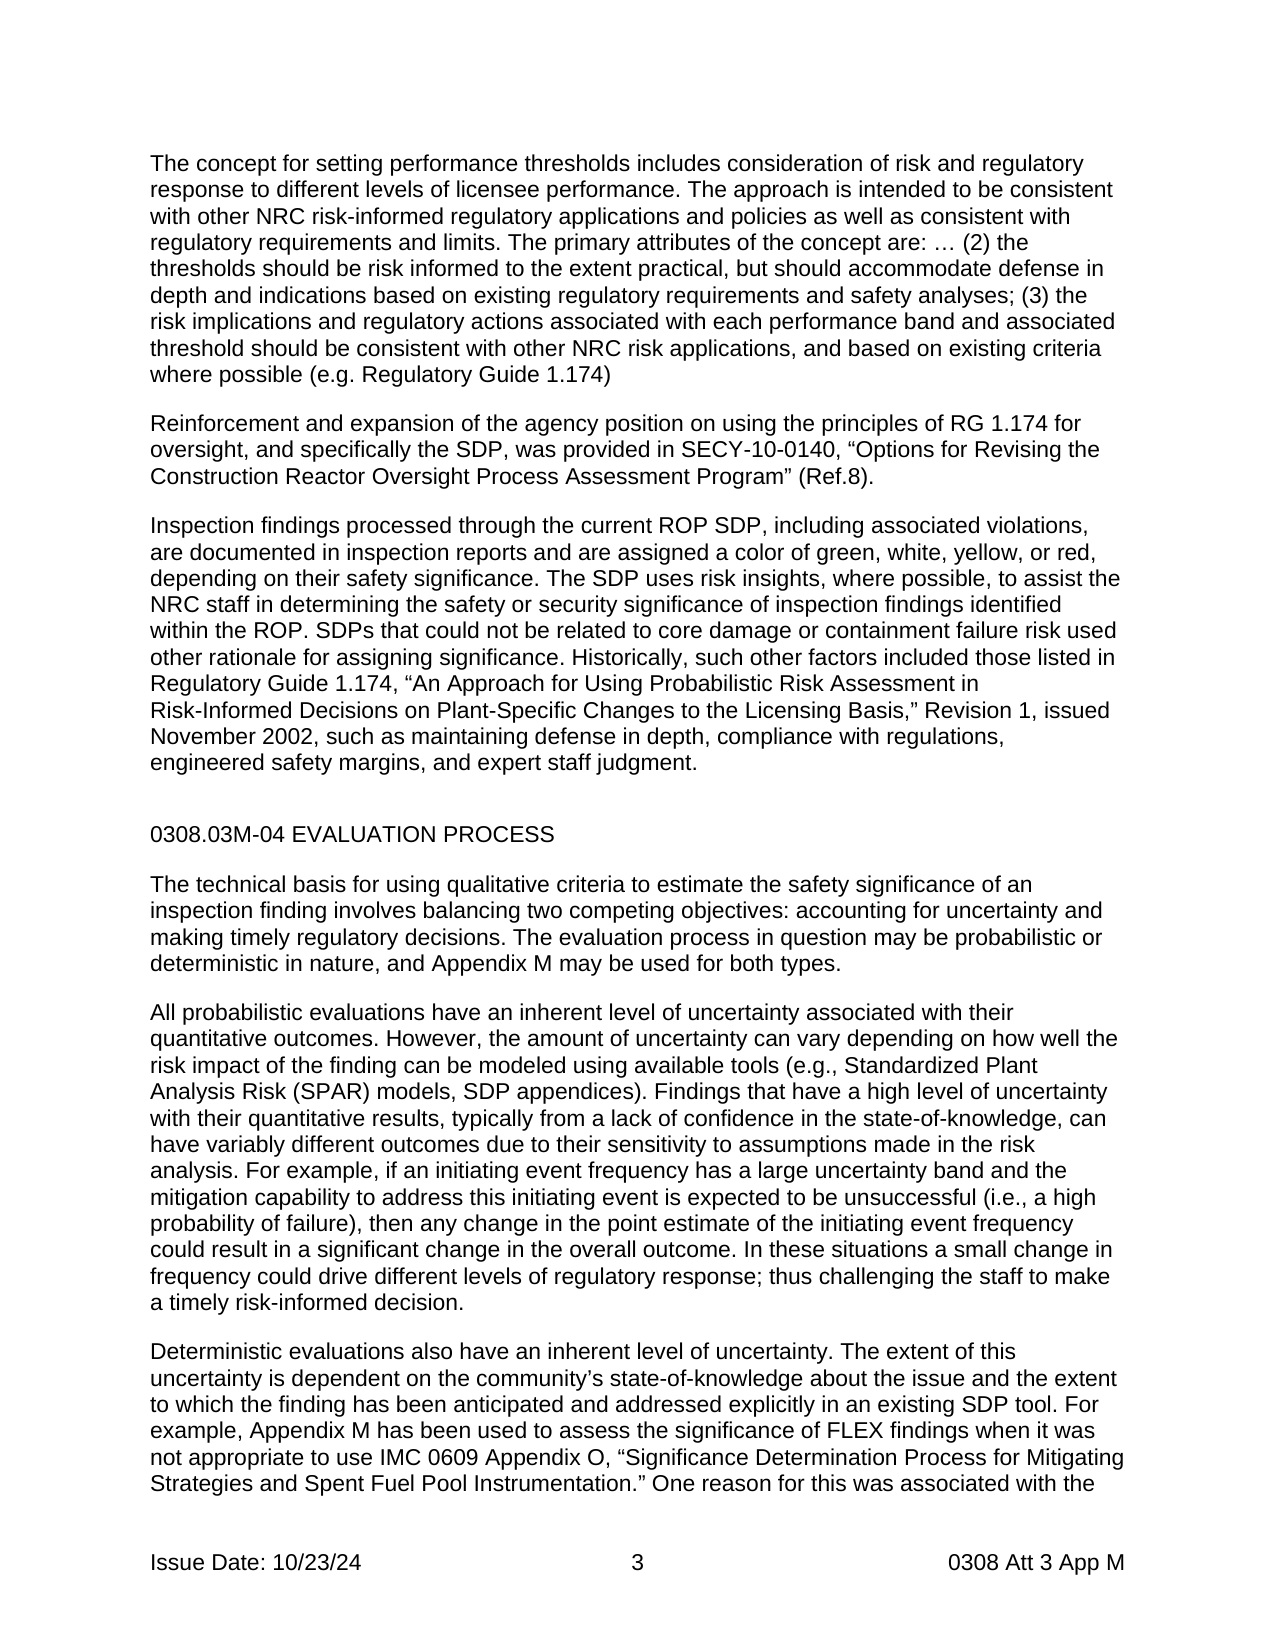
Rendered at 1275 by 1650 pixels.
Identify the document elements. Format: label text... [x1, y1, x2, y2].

text The concept for setting performance thresholds includes consideration of risk and regulatory response to different levels of licensee performance. The approach is intended to be consistent with other NRC risk-informed regulatory applications and policies as well as consistent with regulatory requirements and limits. The primary attributes of the concept are: … (2) the thresholds should be risk informed to the extent practical, but should accommodate defense in depth and indications based on existing regulatory requirements and safety analyses; (3) the risk implications and regulatory actions associated with each performance band and associated threshold should be consistent with other NRC risk applications, and based on existing criteria where possible (e.g. Regulatory Guide 1.174) [150, 150, 1125, 387]
text All probabilistic evaluations have an inherent level of uncertainty associated with their quantitative outcomes. However, the amount of uncertainty can vary depending on how well the risk impact of the finding can be modeled using available tools (e.g., Standardized Plant Analysis Risk (SPAR) models, SDP appendices). Findings that have a high level of uncertainty with their quantitative results, typically from a lack of confidence in the state-of-knowledge, can have variably different outcomes due to their sensitivity to assumptions made in the risk analysis. For example, if an initiating event frequency has a large uncertainty band and the mitigation capability to address this initiating event is expected to be unsuccessful (i.e., a high probability of failure), then any change in the point estimate of the initiating event frequency could result in a significant change in the overall outcome. In these situations a small change in frequency could drive different levels of regulatory response; thus challenging the staff to make a timely risk-informed decision. [150, 999, 1125, 1315]
subtitle 0308.03M-04 EVALUATION PROCESS [150, 821, 1125, 848]
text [150, 1338, 1125, 1496]
text Inspection findings processed through the current ROP SDP, including associated violations, are documented in inspection reports and are assigned a color of green, white, yellow, or red, depending on their safety significance. The SDP uses risk insights, where possible, to assist the NRC staff in determining the safety or security significance of inspection findings identified within the ROP. SDPs that could not be related to core damage or containment failure risk used other rationale for assigning significance. Historically, such other factors included those listed in Regulatory Guide 1.174, “An Approach for Using Probabilistic Risk Assessment in Risk-Informed Decisions on Plant-Specific Changes to the Licensing Basis,” Revision 1, issued November 2002, such as maintaining defense in depth, compliance with regulations, engineered safety margins, and expert staff judgment. [150, 512, 1125, 776]
text The technical basis for using qualitative criteria to estimate the safety significance of an inspection finding involves balancing two competing objectives: accounting for uncertainty and making timely regulatory decisions. The evaluation process in question may be probabilistic or deterministic in nature, and Appendix M may be used for both types. [150, 871, 1125, 976]
text Reinforcement and expansion of the agency position on using the principles of RG 1.174 for oversight, and specifically the SDP, was provided in SECY-10-0140, “Options for Revising the Construction Reactor Oversight Process Assessment Program” (Ref.8). [150, 410, 1125, 489]
